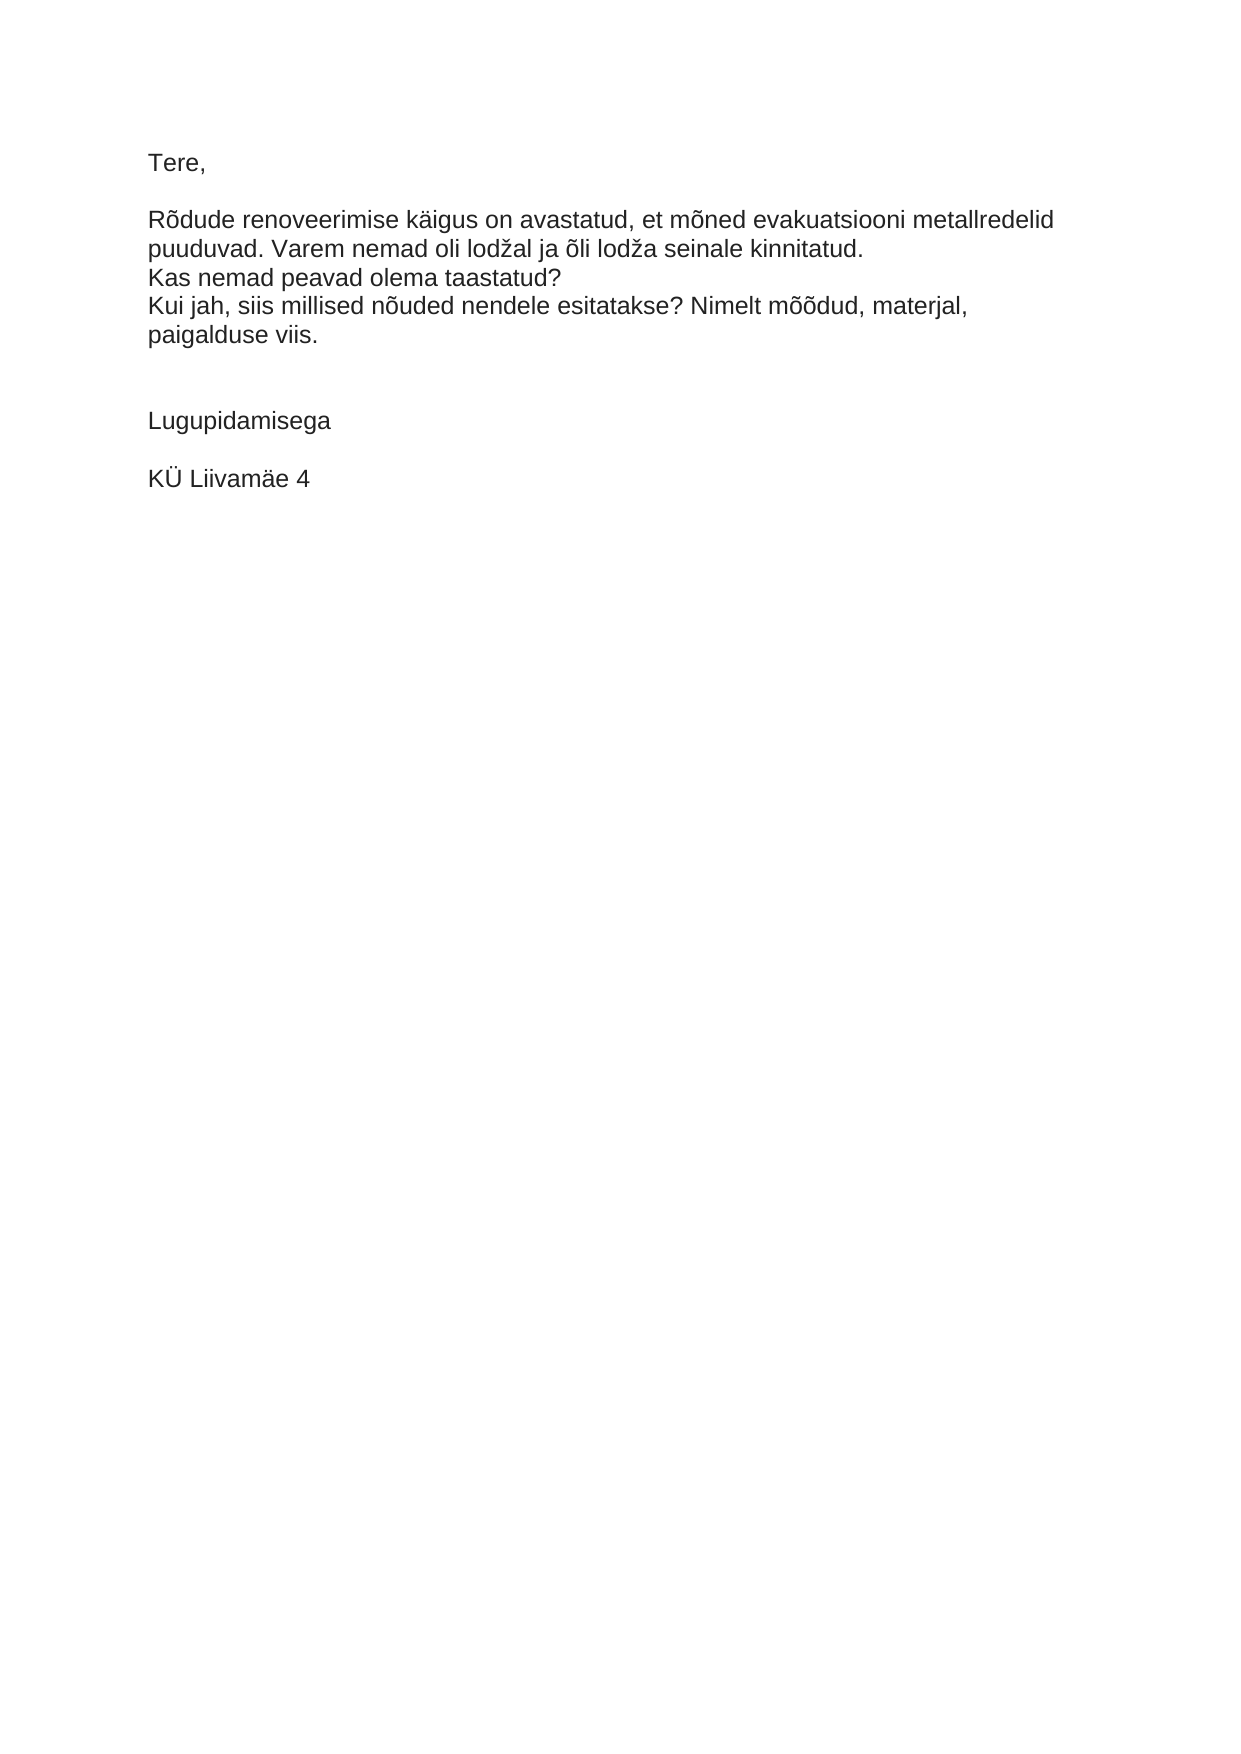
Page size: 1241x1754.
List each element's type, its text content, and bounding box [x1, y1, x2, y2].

text Tere, [148, 148, 1093, 176]
text Kas nemad peavad olema taastatud? [148, 263, 1093, 291]
text Rõdude renoveerimise käigus on avastatud, et mõned evakuatsiooni metallredelid puuduvad. Varem nemad oli lodžal ja õli lodža seinale kinnitatud. [148, 205, 1093, 263]
text Kui jah, siis millised nõuded nendele esitatakse? Nimelt mõõdud, materjal, paigalduse viis. [148, 291, 1093, 349]
text Lugupidamisega [148, 406, 1093, 435]
text KÜ Liivamäe 4 [148, 464, 1093, 521]
